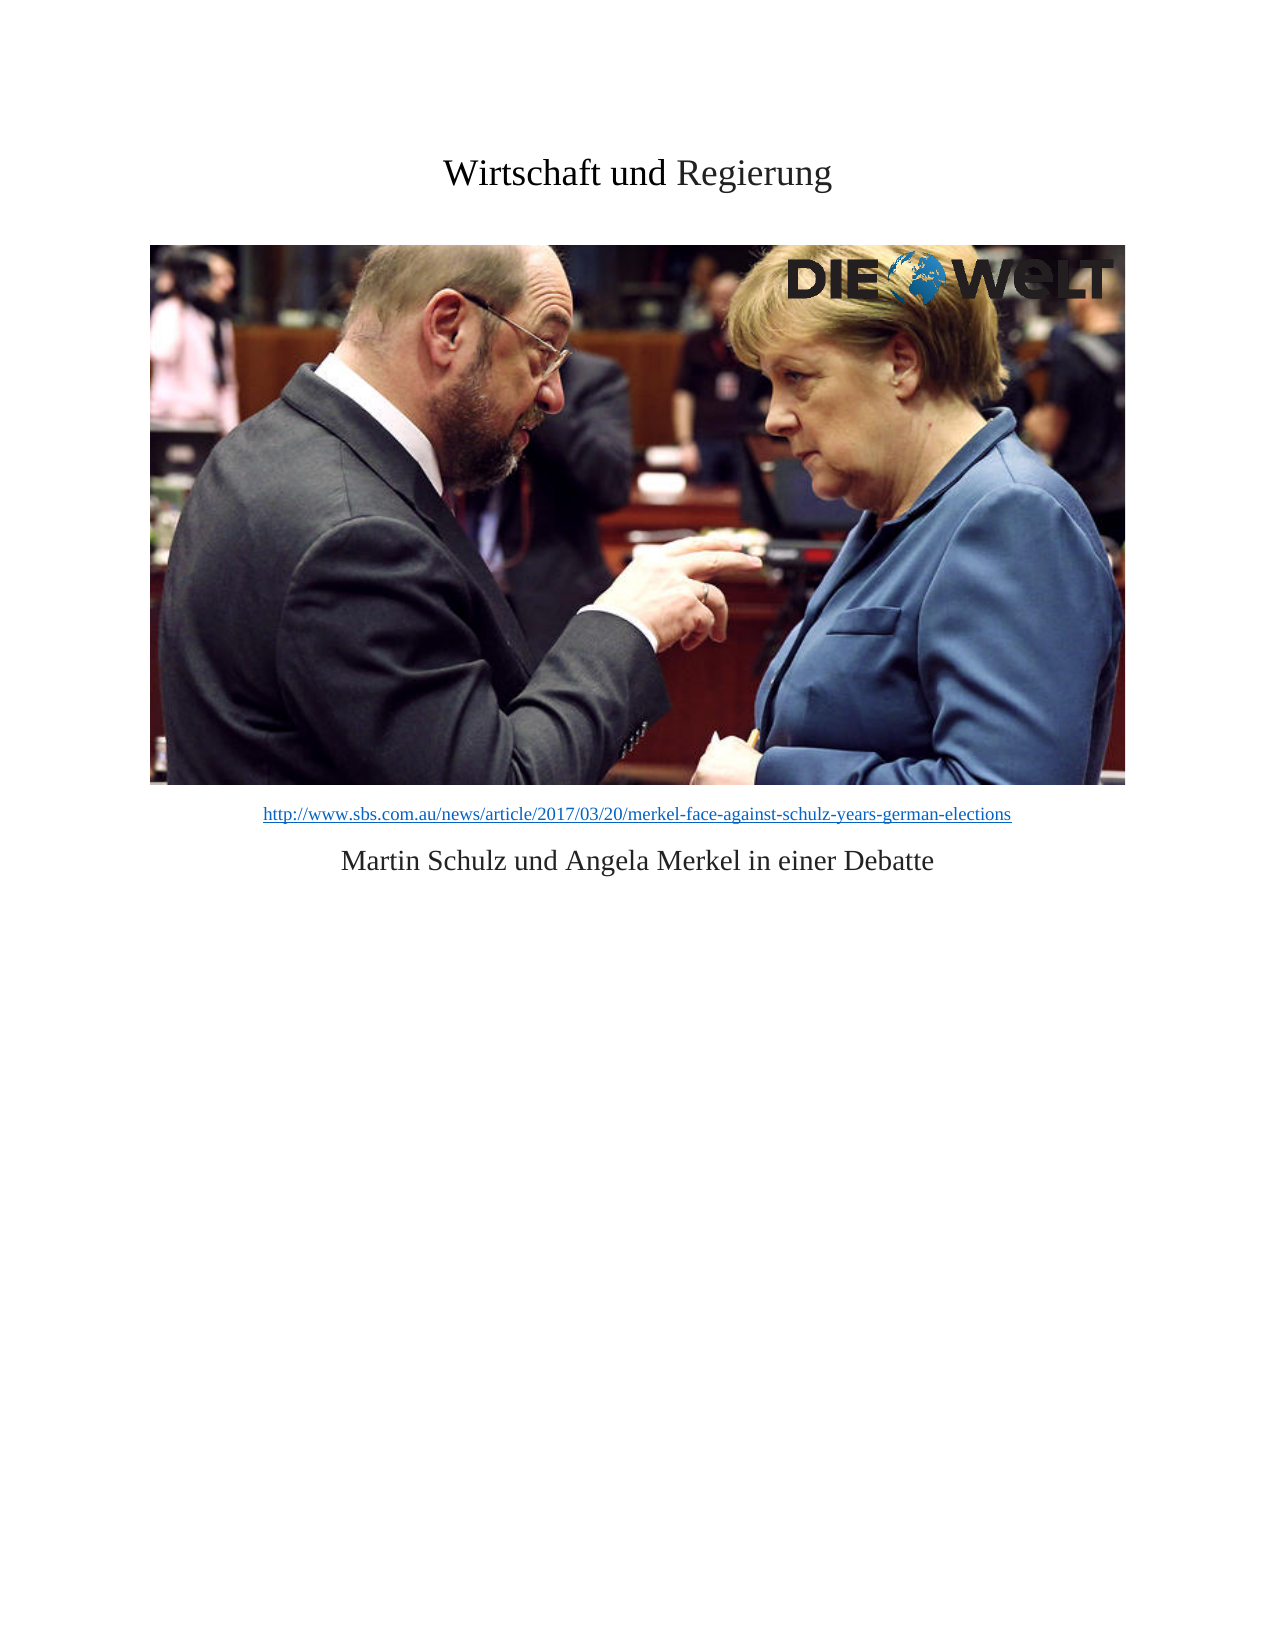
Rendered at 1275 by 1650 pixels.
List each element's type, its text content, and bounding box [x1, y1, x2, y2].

text Martin Schulz und Angela Merkel in einer Debatte [150, 843, 1125, 877]
text Wirtschaft und Regierung [150, 150, 1125, 193]
picture [150, 245, 1125, 785]
text http://www.sbs.com.au/news/article/2017/03/20/merkel-face-against-schulz-years-german-elections [150, 803, 1125, 825]
